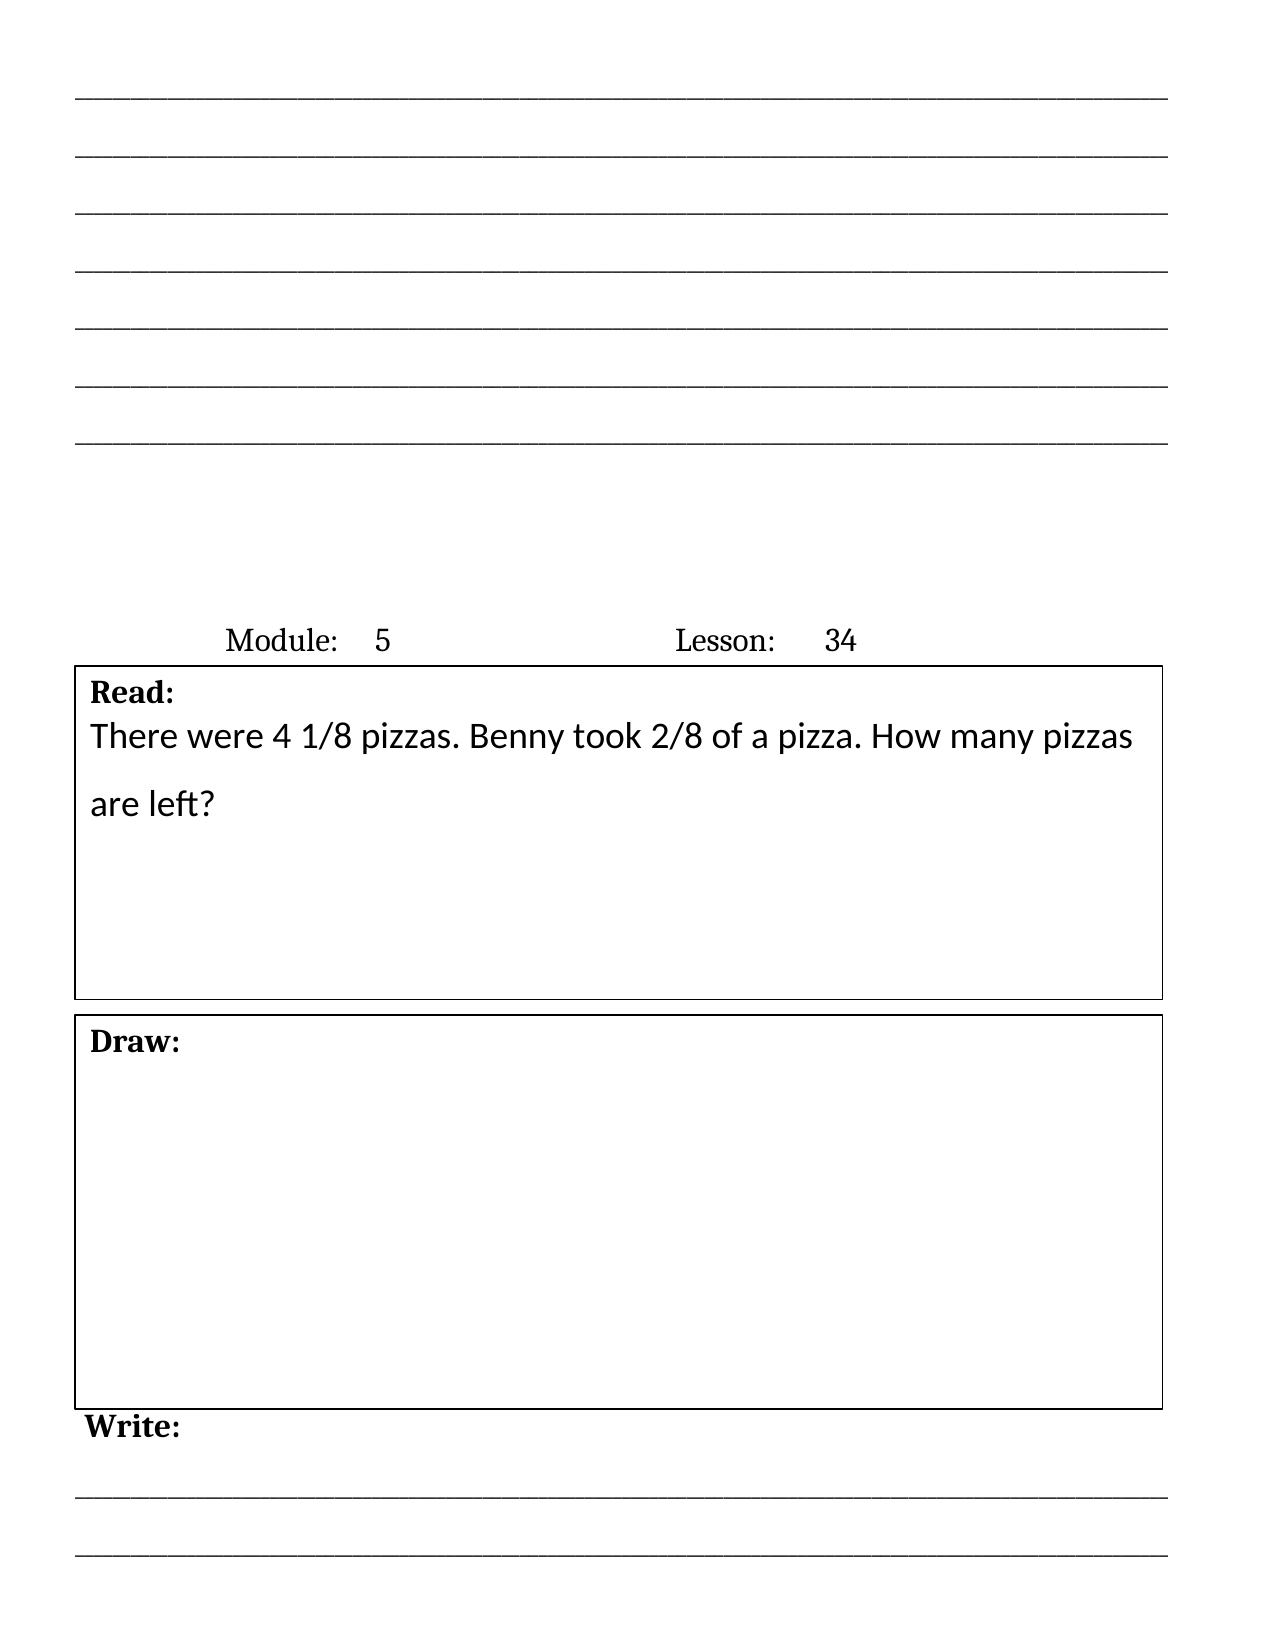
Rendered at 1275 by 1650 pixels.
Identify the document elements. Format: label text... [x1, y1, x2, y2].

text Module: 5 Lesson: 34 [75, 621, 1200, 659]
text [75, 190, 1200, 219]
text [75, 132, 1200, 161]
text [75, 75, 1200, 104]
text ______________________________________________________________________________________________________________________ [75, 420, 1200, 449]
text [75, 1474, 1200, 1503]
text ______________________________________________________________________________________________________________________ [75, 247, 1200, 276]
text Write: [84, 1407, 1200, 1445]
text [75, 1532, 1200, 1560]
text ______________________________________________________________________________________________________________________ [75, 305, 1200, 334]
text ______________________________________________________________________________________________________________________ [75, 362, 1200, 391]
